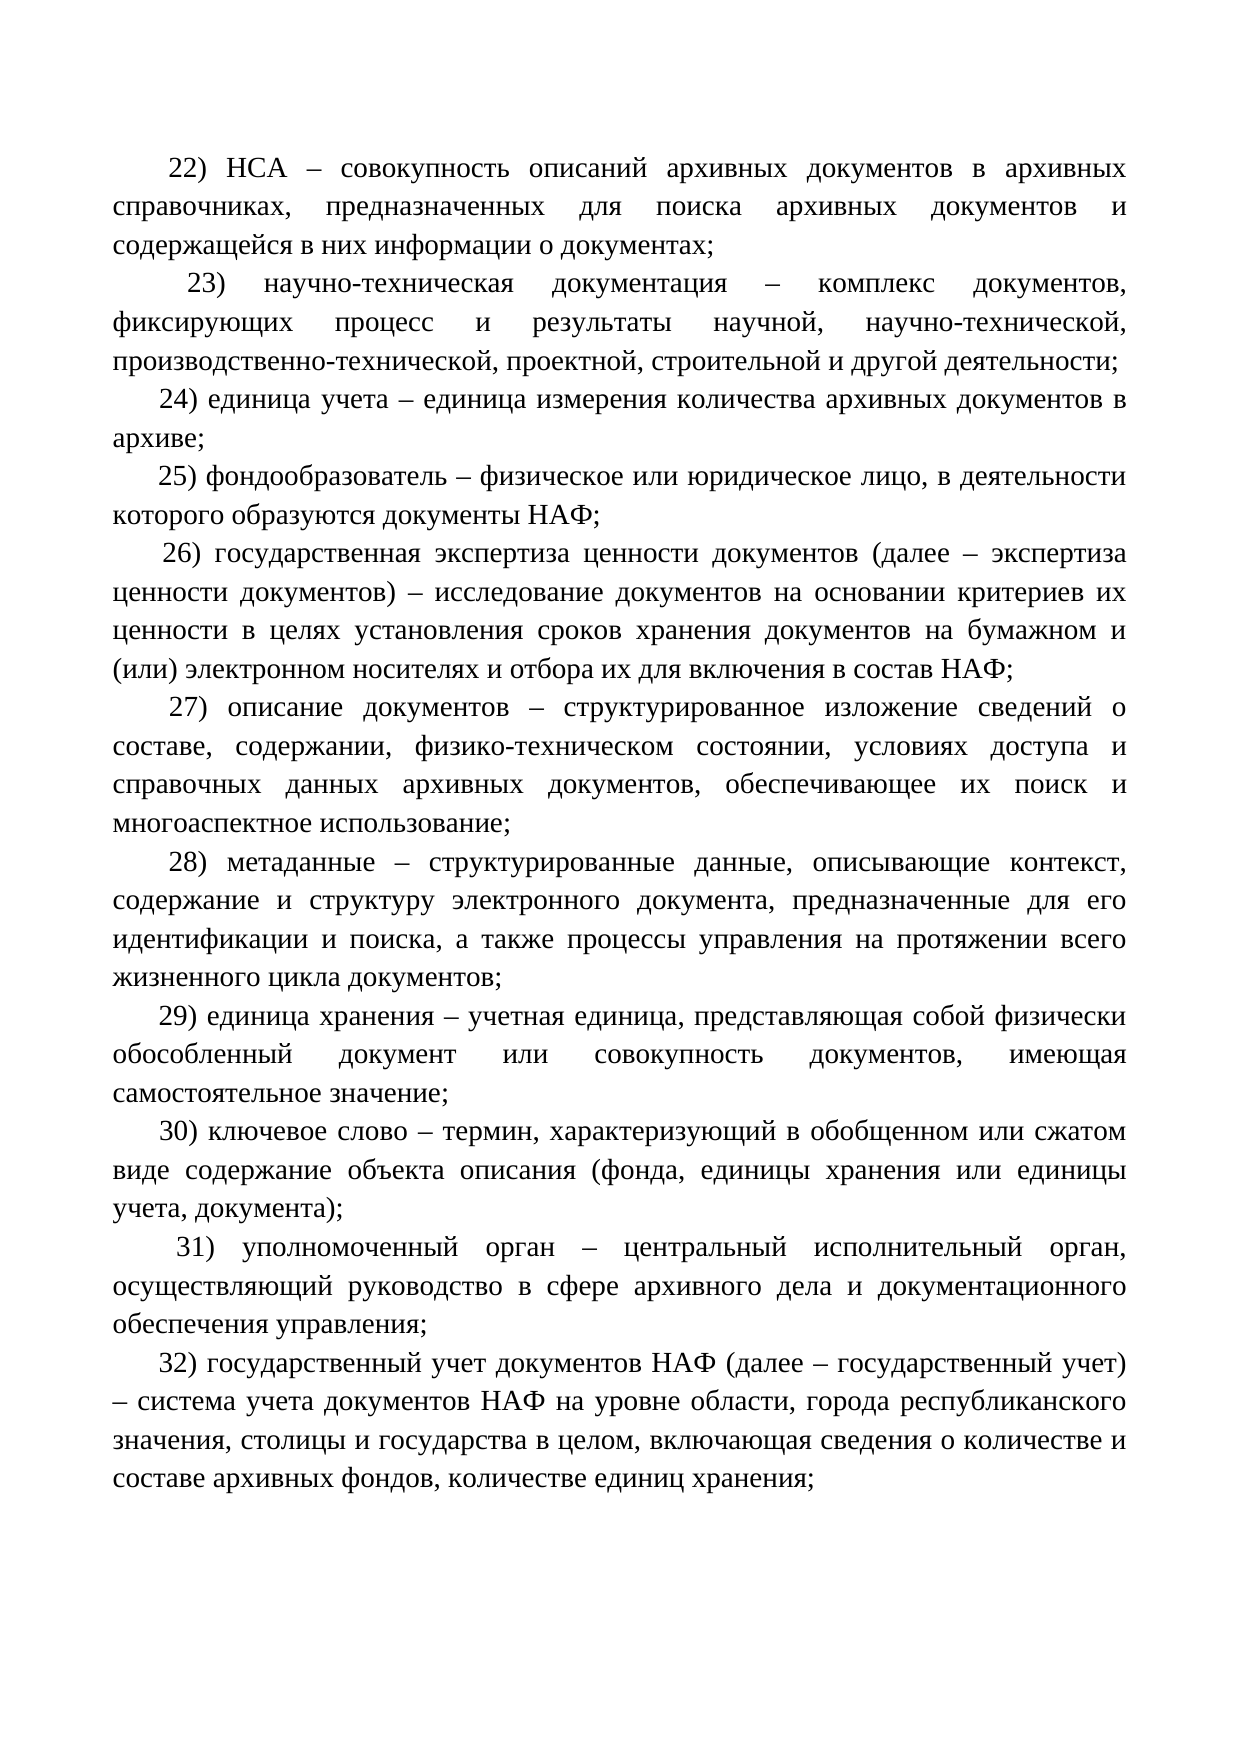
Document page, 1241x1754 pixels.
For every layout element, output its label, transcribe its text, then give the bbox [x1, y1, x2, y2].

text 31) уполномоченный орган – центральный исполнительный орган, осуществляющий руководство в сфере архивного дела и документационного обеспечения управления; [112, 1229, 1128, 1340]
text 22) НСА – совокупность описаний архивных документов в архивных справочниках, предназначенных для поиска архивных документов и содержащейся в них информации о документах; [112, 150, 1128, 261]
text 24) единица учета – единица измерения количества архивных документов в архиве; [112, 381, 1128, 453]
text 27) описание документов – структурированное изложение сведений о составе, содержании, физико-техническом состоянии, условиях доступа и справочных данных архивных документов, обеспечивающее их поиск и многоаспектное использование; [112, 689, 1128, 839]
text 30) ключевое слово – термин, характеризующий в обобщенном или сжатом виде содержание объекта описания (фонда, единицы хранения или единицы учета, документа); [112, 1113, 1128, 1224]
text 32) государственный учет документов НАФ (далее – государственный учет) – система учета документов НАФ на уровне области, города республиканского значения, столицы и государства в целом, включающая сведения о количестве и составе архивных фондов, количестве единиц хранения; [112, 1345, 1128, 1494]
text 29) единица хранения – учетная единица, представляющая собой физически обособленный документ или совокупность документов, имеющая самостоятельное значение; [112, 998, 1128, 1108]
text 28) метаданные – структурированные данные, описывающие контекст, содержание и структуру электронного документа, предназначенные для его идентификации и поиска, а также процессы управления на протяжении всего жизненного цикла документов; [112, 844, 1128, 993]
text 26) государственная экспертиза ценности документов (далее – экспертиза ценности документов) – исследование документов на основании критериев их ценности в целях установления сроков хранения документов на бумажном и (или) электронном носителях и отбора их для включения в состав НАФ; [112, 535, 1128, 684]
text 25) фондообразователь – физическое или юридическое лицо, в деятельности которого образуются документы НАФ; [112, 458, 1128, 530]
text 23) научно-техническая документация – комплекс документов, фиксирующих процесс и результаты научной, научно-технической, производственно-технической, проектной, строительной и другой деятельности; [112, 266, 1128, 376]
